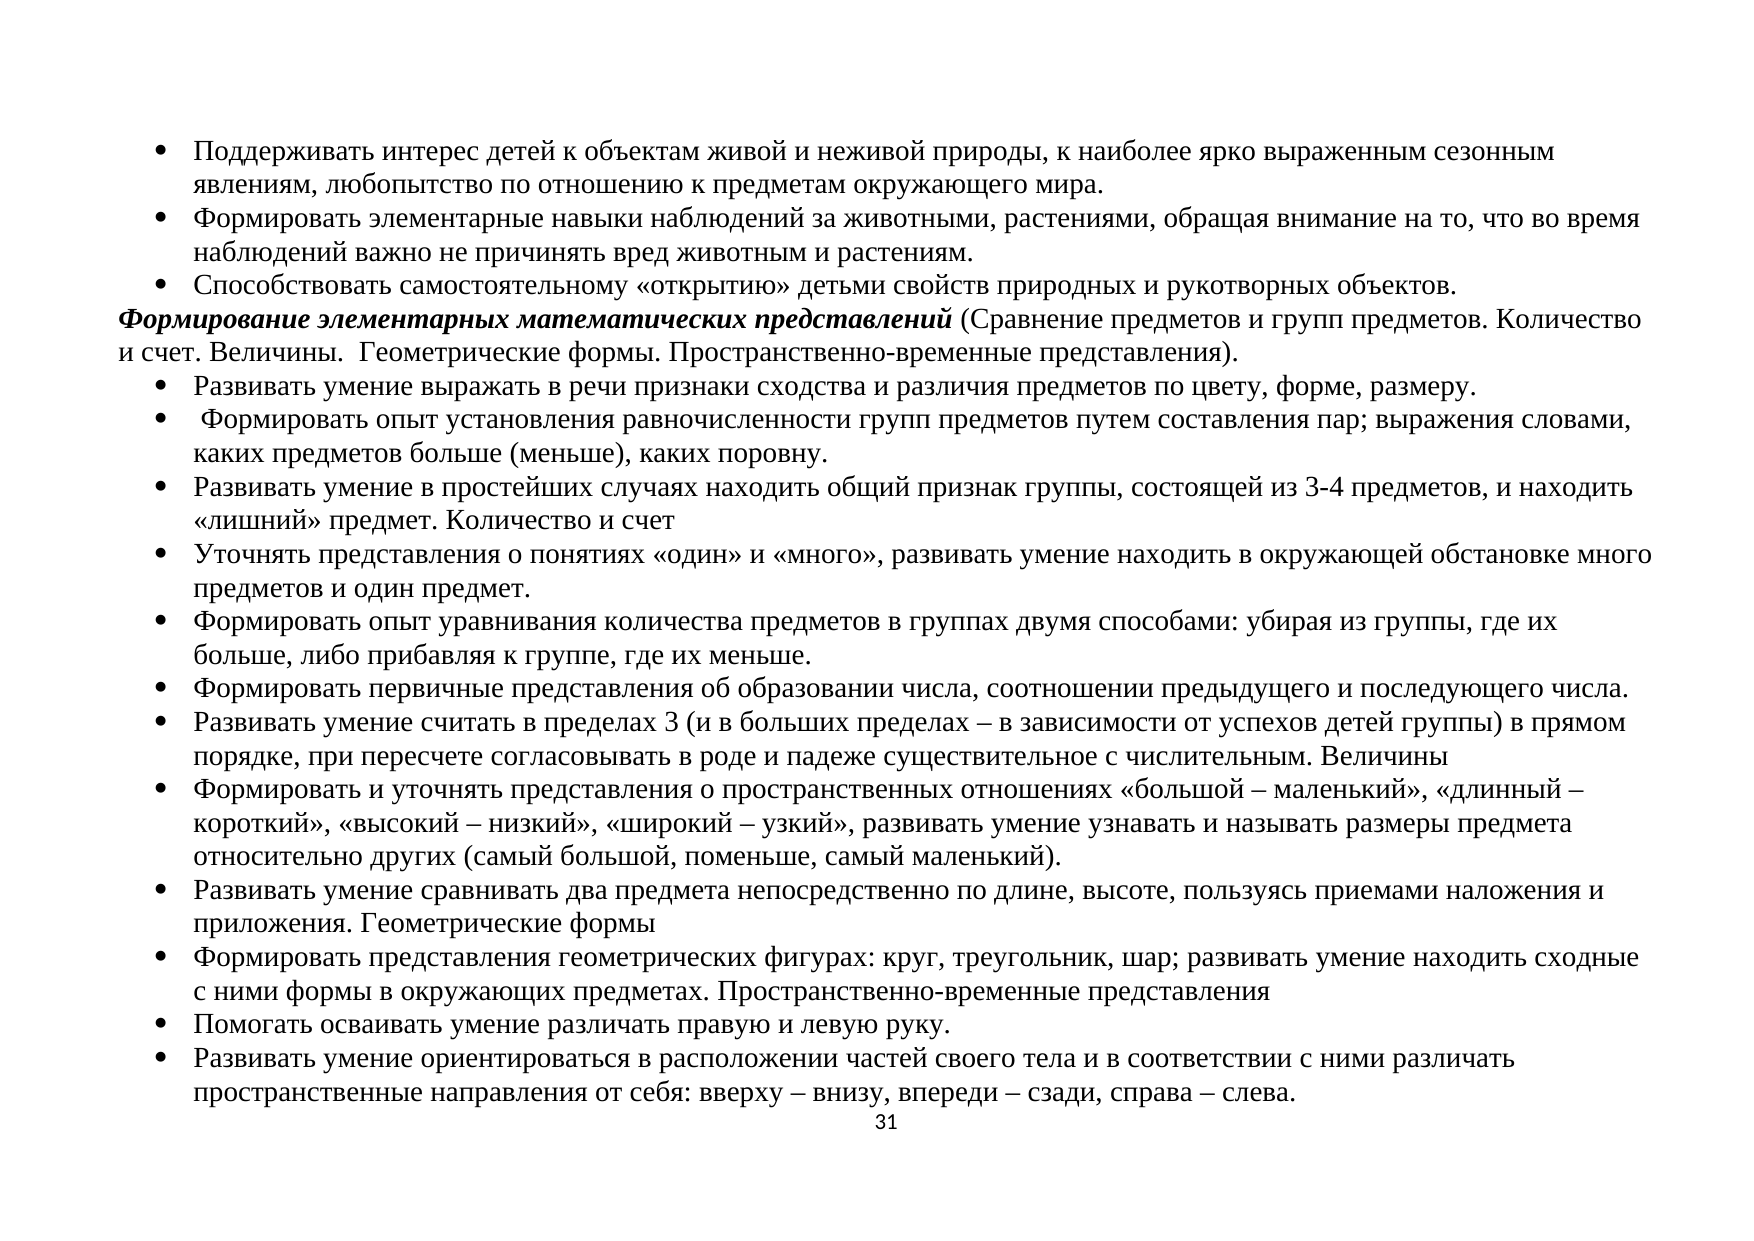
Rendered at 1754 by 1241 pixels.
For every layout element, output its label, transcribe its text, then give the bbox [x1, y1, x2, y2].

list Формировать опыт уравнивания количества предметов в группах двумя способами: убирая из группы, где их больше, либо прибавляя к группе, где их меньше. [156, 603, 1654, 670]
list Формировать первичные представления об образовании числа, соотношении предыдущего и последующего числа. [156, 670, 1654, 704]
list Помогать осваивать умение различать правую и левую руку. [156, 1006, 1654, 1040]
list Формировать элементарные навыки наблюдений за животными, растениями, обращая внимание на то, что во время наблюдений важно не причинять вред животным и растениям. [156, 200, 1654, 267]
list Развивать умение сравнивать два предмета непосредственно по длине, высоте, пользуясь приемами наложения и приложения. Геометрические формы [156, 872, 1654, 939]
list Уточнять представления о понятиях «один» и «много», развивать умение находить в окружающей обстановке много предметов и один предмет. [156, 536, 1654, 603]
list Развивать умение в простейших случаях находить общий признак группы, состоящей из 3-4 предметов, и находить «лишний» предмет. Количество и счет [156, 469, 1654, 536]
list Формировать и уточнять представления о пространственных отношениях «большой – маленький», «длинный – короткий», «высокий – низкий», «широкий – узкий», развивать умение узнавать и называть размеры предмета относительно других (самый большой, поменьше, самый маленький). [156, 771, 1654, 872]
list Поддерживать интерес детей к объектам живой и неживой природы, к наиболее ярко выраженным сезонным явлениям, любопытство по отношению к предметам окружающего мира. [156, 133, 1654, 200]
list Способствовать самостоятельному «открытию» детьми свойств природных и рукотворных объектов. [156, 267, 1654, 301]
list Развивать умение выражать в речи признаки сходства и различия предметов по цвету, форме, размеру. [156, 368, 1654, 402]
text Формирование элементарных математических представлений (Сравнение предметов и групп предметов. Количество и счет. Величины. Геометрические формы. Пространственно-временные представления). [118, 301, 1654, 368]
list Формировать представления геометрических фигурах: круг, треугольник, шар; развивать умение находить сходные с ними формы в окружающих предметах. Пространственно-временные представления [156, 939, 1654, 1006]
list Формировать опыт установления равночисленности групп предметов путем составления пар; выражения словами, каких предметов больше (меньше), каких поровну. [156, 402, 1654, 469]
list Развивать умение ориентироваться в расположении частей своего тела и в соответствии с ними различать пространственные направления от себя: вверху – внизу, впереди – сзади, справа – слева. [156, 1040, 1654, 1107]
list Развивать умение считать в пределах 3 (и в больших пределах – в зависимости от успехов детей группы) в прямом порядке, при пересчете согласовывать в роде и падеже существительное с числительным. Величины [156, 704, 1654, 771]
